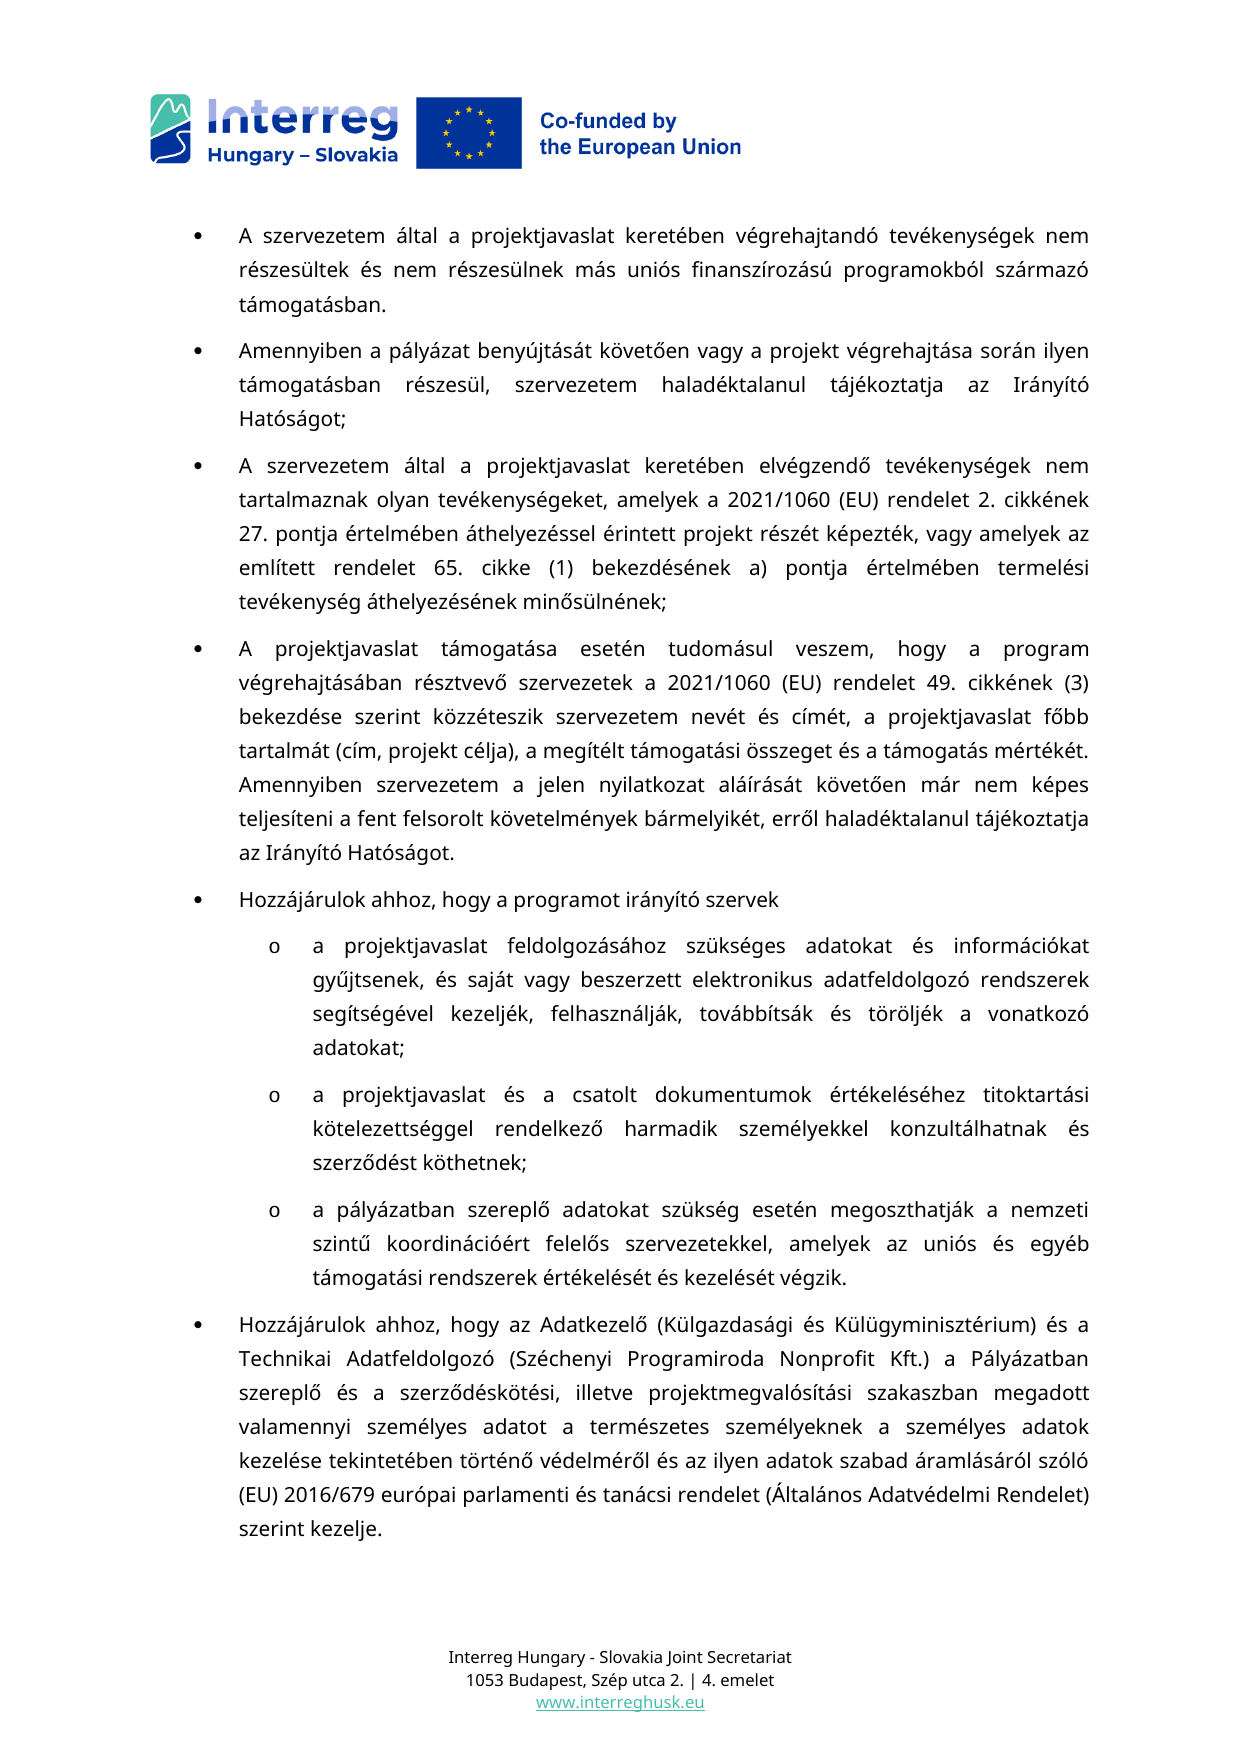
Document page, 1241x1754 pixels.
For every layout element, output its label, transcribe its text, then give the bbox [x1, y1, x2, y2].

list a projektjavaslat és a csatolt dokumentumok értékeléséhez titoktartási kötelezettséggel rendelkező harmadik személyekkel konzultálhatnak és szerződést köthetnek; [268, 1080, 1090, 1177]
list Amennyiben a pályázat benyújtását követően vagy a projekt végrehajtása során ilyen támogatásban részesül, szervezetem haladéktalanul tájékoztatja az Irányító Hatóságot; [194, 336, 1090, 433]
list A szervezetem által a projektjavaslat keretében végrehajtandó tevékenységek nem részesültek és nem részesülnek más uniós finanszírozású programokból származó támogatásban. [194, 222, 1090, 318]
list A szervezetem által a projektjavaslat keretében elvégzendő tevékenységek nem tartalmaznak olyan tevékenységeket, amelyek a 2021/1060 (EU) rendelet 2. cikkének 27. pontja értelmében áthelyezéssel érintett projekt részét képezték, vagy amelyek az említett rendelet 65. cikke (1) bekezdésének a) pontja értelmében termelési tevékenység áthelyezésének minősülnének; [194, 451, 1090, 616]
list a projektjavaslat feldolgozásához szükséges adatokat és információkat gyűjtsenek, és saját vagy beszerzett elektronikus adatfeldolgozó rendszerek segítségével kezeljék, felhasználják, továbbítsák és töröljék a vonatkozó adatokat; [268, 931, 1090, 1062]
list Hozzájárulok ahhoz, hogy a programot irányító szervek [194, 885, 1090, 913]
list A projektjavaslat támogatása esetén tudomásul veszem, hogy a program végrehajtásában résztvevő szervezetek a 2021/1060 (EU) rendelet 49. cikkének (3) bekezdése szerint közzéteszik szervezetem nevét és címét, a projektjavaslat főbb tartalmát (cím, projekt célja), a megítélt támogatási összeget és a támogatás mértékét. Amennyiben szervezetem a jelen nyilatkozat aláírását követően már nem képes teljesíteni a fent felsorolt követelmények bármelyikét, erről haladéktalanul tájékoztatja az Irányító Hatóságot. [194, 634, 1090, 867]
list a pályázatban szereplő adatokat szükség esetén megoszthatják a nemzeti szintű koordinációért felelős szervezetekkel, amelyek az uniós és egyéb támogatási rendszerek értékelését és kezelését végzik. [268, 1195, 1090, 1292]
list Hozzájárulok ahhoz, hogy az Adatkezelő (Külgazdasági és Külügyminisztérium) és a Technikai Adatfeldolgozó (Széchenyi Programiroda Nonprofit Kft.) a Pályázatban szereplő és a szerződéskötési, illetve projektmegvalósítási szakaszban megadott valamennyi személyes adatot a természetes személyeknek a személyes adatok kezelése tekintetében történő védelméről és az ilyen adatok szabad áramlásáról szóló (EU) 2016/679 európai parlamenti és tanácsi rendelet (Általános Adatvédelmi Rendelet) szerint kezelje. [194, 1310, 1090, 1542]
picture [150, 94, 741, 171]
